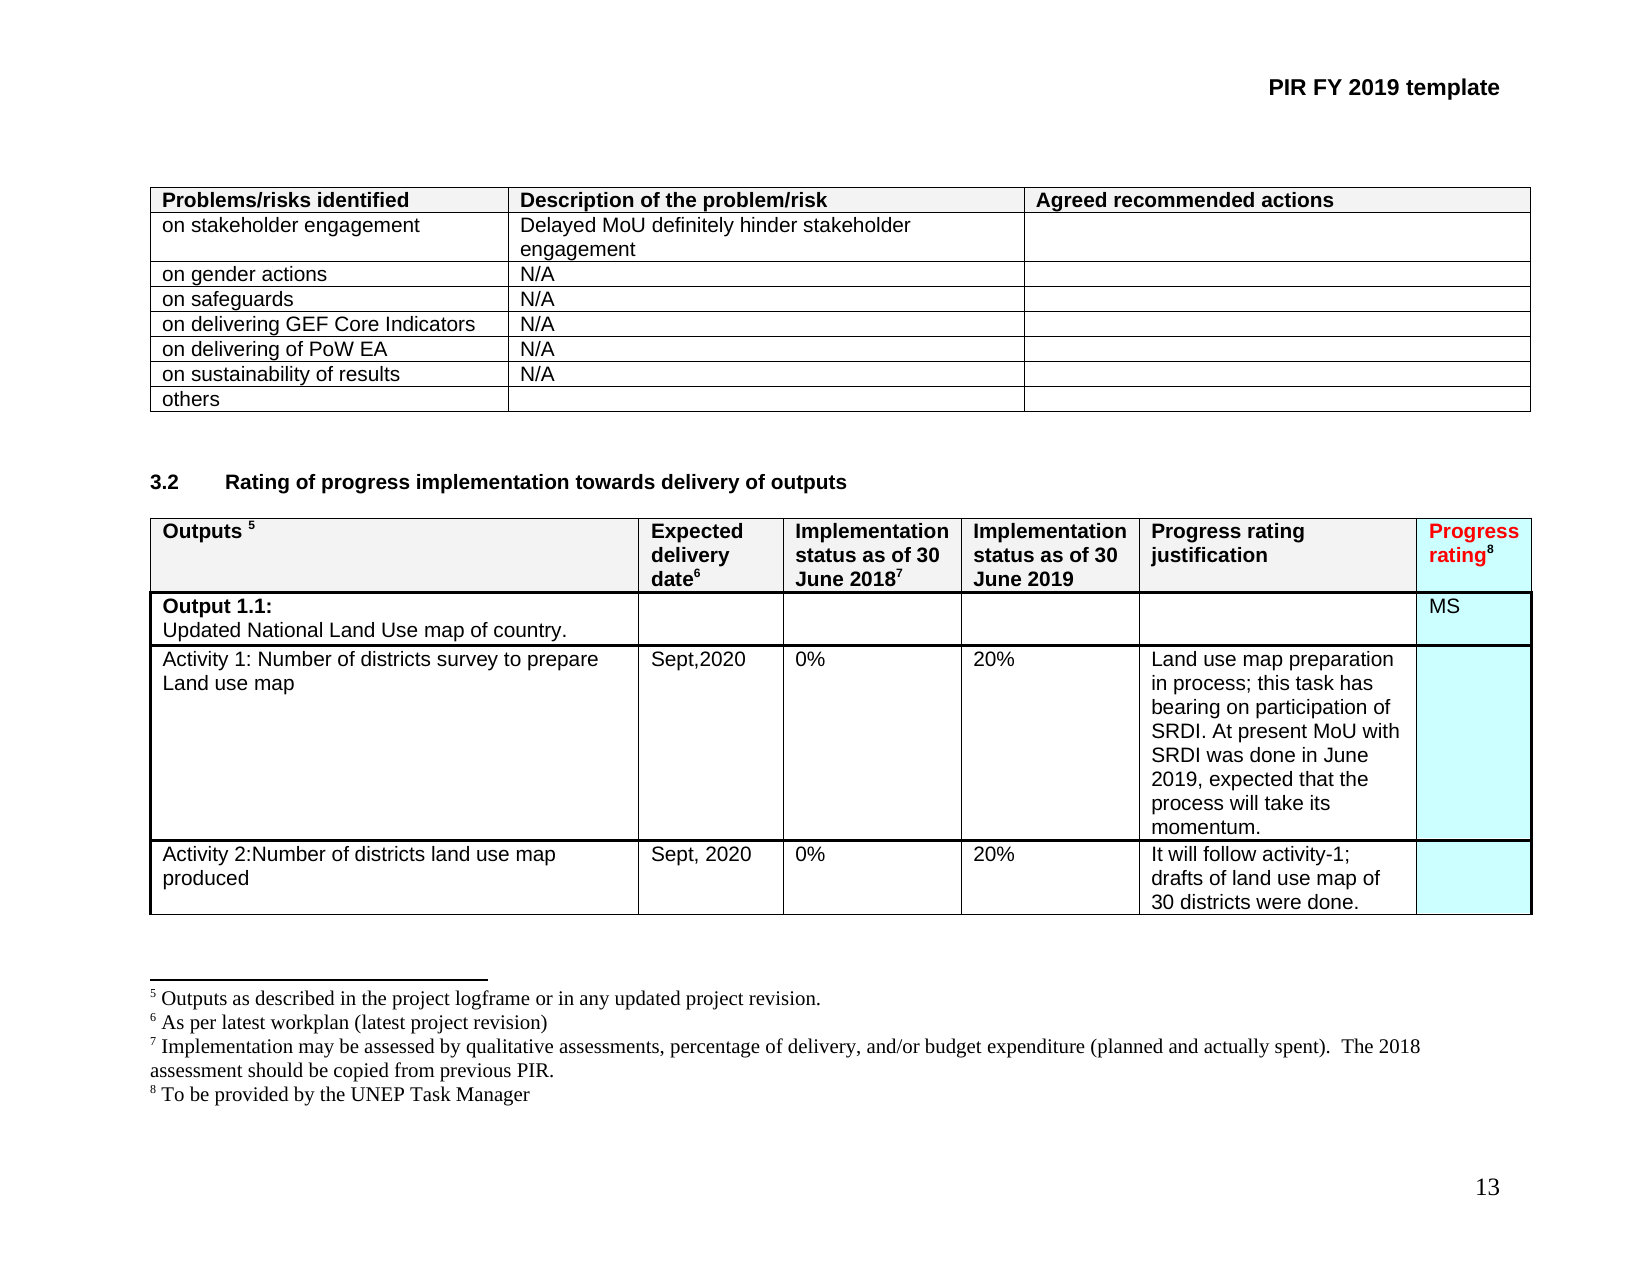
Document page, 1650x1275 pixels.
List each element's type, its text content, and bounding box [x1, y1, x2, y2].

table_cell [784, 594, 961, 644]
table_cell It will follow activity-1; drafts of land use map of 30 districts were done. [1140, 842, 1416, 913]
table_cell Activity 2:Number of districts land use map produced [152, 842, 638, 913]
table_cell [1025, 362, 1530, 386]
table_header Expected delivery date [639, 519, 783, 591]
table_header Description of the problem/risk [509, 188, 1024, 212]
table_cell on gender actions [151, 262, 508, 286]
table_header Outputs [151, 519, 638, 591]
table_cell on stakeholder engagement [151, 213, 508, 261]
table_cell on safeguards [151, 287, 508, 311]
table_cell Sept,2020 [639, 647, 783, 838]
table_cell 0% [784, 842, 961, 913]
table_cell [1025, 337, 1530, 361]
table_cell [1417, 842, 1530, 913]
table_header Agreed recommended actions [1025, 188, 1530, 212]
table_header Implementation status as of 30 June 2019 [962, 519, 1139, 591]
table_cell [639, 594, 783, 644]
table_header Progress rating [1417, 519, 1531, 591]
table_cell N/A [509, 262, 1024, 286]
table_cell on delivering of PoW EA [151, 337, 508, 361]
table_cell N/A [509, 312, 1024, 336]
table_cell [1140, 594, 1416, 644]
table_cell [1417, 647, 1530, 838]
table_cell [509, 387, 1024, 411]
table_cell Delayed MoU definitely hinder stakeholder engagement [509, 213, 1024, 261]
table_cell 20% [962, 842, 1139, 913]
table_header Problems/risks identified [151, 188, 508, 212]
table_cell [962, 594, 1139, 644]
table_cell [1025, 262, 1530, 286]
table_cell Activity 1: Number of districts survey to prepare Land use map [152, 647, 638, 838]
table_cell on delivering GEF Core Indicators [151, 312, 508, 336]
table_header Progress rating justification [1140, 519, 1416, 591]
table_cell Land use map preparation in process; this task has bearing on participation of SRDI. At present MoU with SRDI was done in June 2019, expected that the process will take its momentum. [1140, 647, 1416, 838]
table_cell N/A [509, 362, 1024, 386]
table_cell N/A [509, 287, 1024, 311]
table_cell others [151, 387, 508, 411]
table_cell Sept, 2020 [639, 842, 783, 913]
table_cell [1025, 312, 1530, 336]
table_cell on sustainability of results [151, 362, 508, 386]
table_cell Output 1.1: Updated National Land Use map of country. [152, 594, 638, 644]
table_cell 0% [784, 647, 961, 838]
table_header Implementation status as of 30 June 2018 [784, 519, 961, 591]
table_cell [1025, 213, 1530, 261]
text 3.2 Rating of progress implementation towards delivery of outputs [150, 470, 1500, 494]
table_cell [1025, 287, 1530, 311]
table_cell 20% [962, 647, 1139, 838]
table_cell N/A [509, 337, 1024, 361]
table_cell MS [1417, 594, 1530, 644]
table_cell [1025, 387, 1530, 411]
